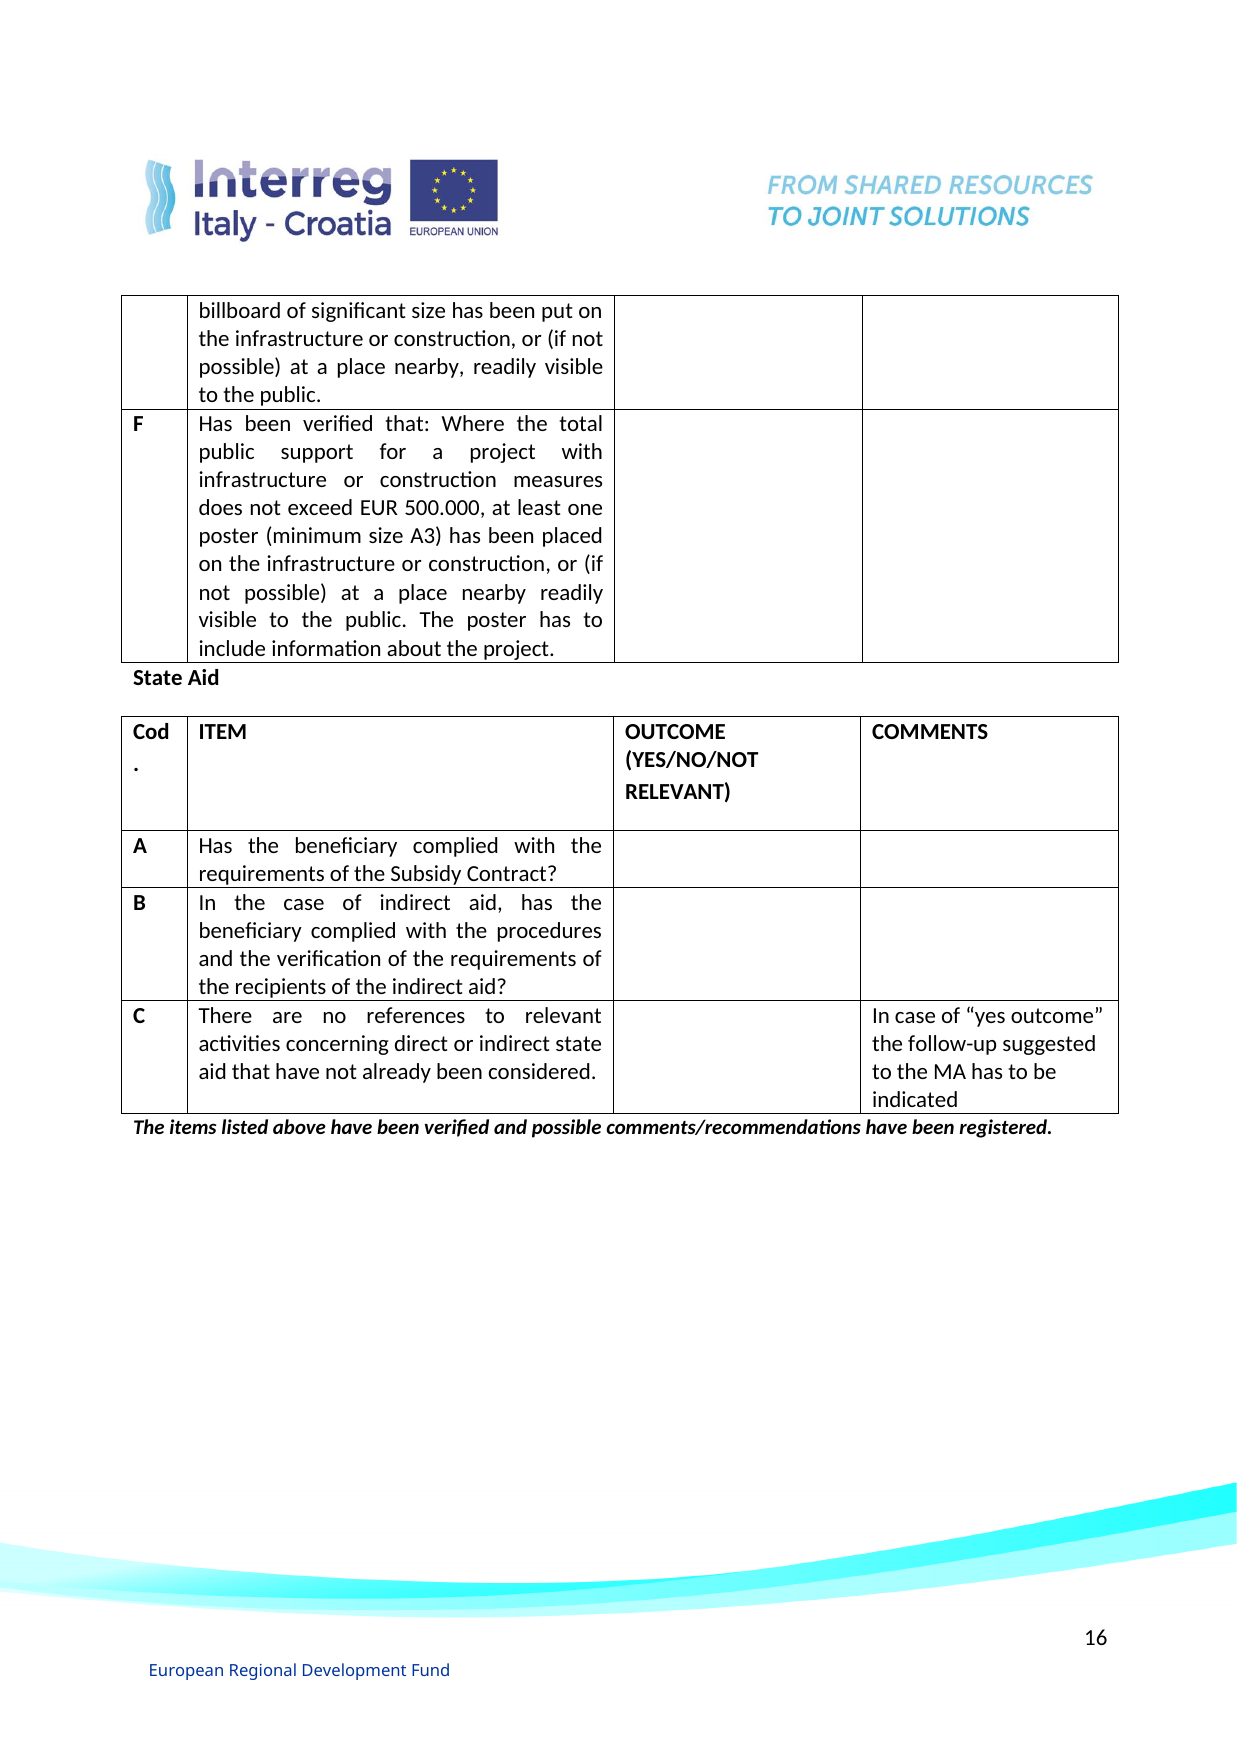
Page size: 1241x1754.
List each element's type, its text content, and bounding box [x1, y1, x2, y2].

text The items listed above have been verified and possible comments/recommendations have been registered. [133, 1114, 1107, 1139]
table_cell [614, 888, 860, 1000]
table_header COMMENTS [861, 717, 1118, 830]
table_cell In case of “yes outcome” the follow-up suggested to the MA has to be indicated [861, 1001, 1118, 1113]
table_header Cod. [122, 717, 187, 830]
table_cell E [122, 296, 187, 408]
table_cell [614, 1001, 860, 1113]
table_header OUTCOME (YES/NO/NOT RELEVANT) [614, 717, 860, 830]
picture [0, 1475, 1236, 1619]
table_cell [861, 888, 1118, 1000]
table_cell B [122, 888, 187, 1000]
table_cell [861, 831, 1118, 887]
table_cell In the case of indirect aid, has the beneficiary complied with the procedures and the verification of the requirements of the recipients of the indirect aid? [188, 888, 613, 1000]
picture [3, 12, 1230, 247]
table_cell [615, 410, 862, 662]
table_cell [863, 410, 1118, 662]
table_cell [615, 296, 862, 408]
table_cell F [122, 410, 187, 662]
table_cell A [122, 831, 187, 887]
table_cell C [122, 1001, 187, 1113]
text State Aid [133, 663, 1107, 691]
table_cell There are no references to relevant activities concerning direct or indirect state aid that have not already been considered. [188, 1001, 613, 1113]
table_header ITEM [188, 717, 613, 830]
table_cell [863, 296, 1118, 408]
table_cell Has been verified that: Where the total public support for a project with infrastructure or construction measures does not exceed EUR 500.000, at least one poster (minimum size A3) has been placed on the infrastructure or construction, or (if not possible) at a place nearby readily visible to the public. The poster has to include information about the project. [188, 410, 614, 662]
table_cell Has the beneficiary complied with the requirements of the Subsidy Contract? [188, 831, 613, 887]
table_cell [614, 831, 860, 887]
